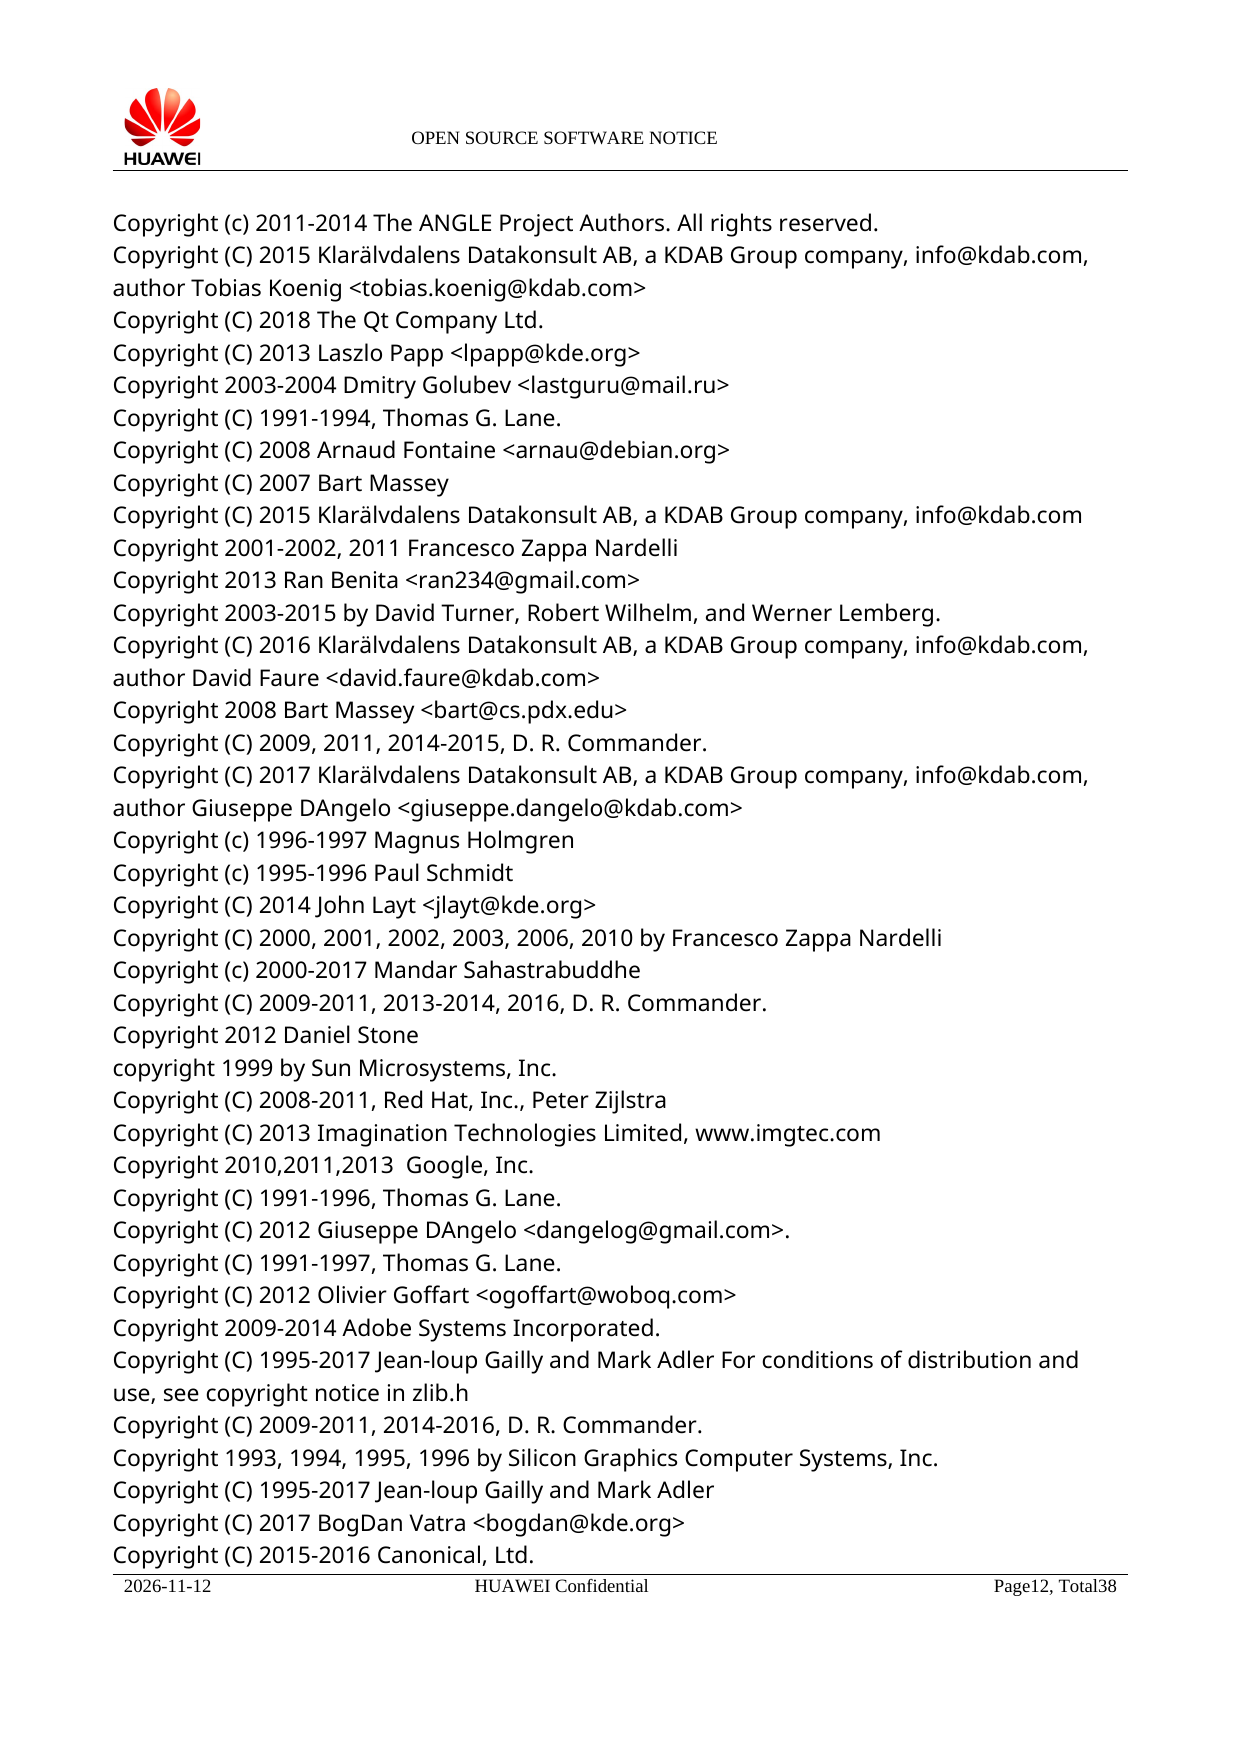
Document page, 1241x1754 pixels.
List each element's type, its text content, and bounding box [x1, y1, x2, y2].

picture [124, 88, 201, 165]
